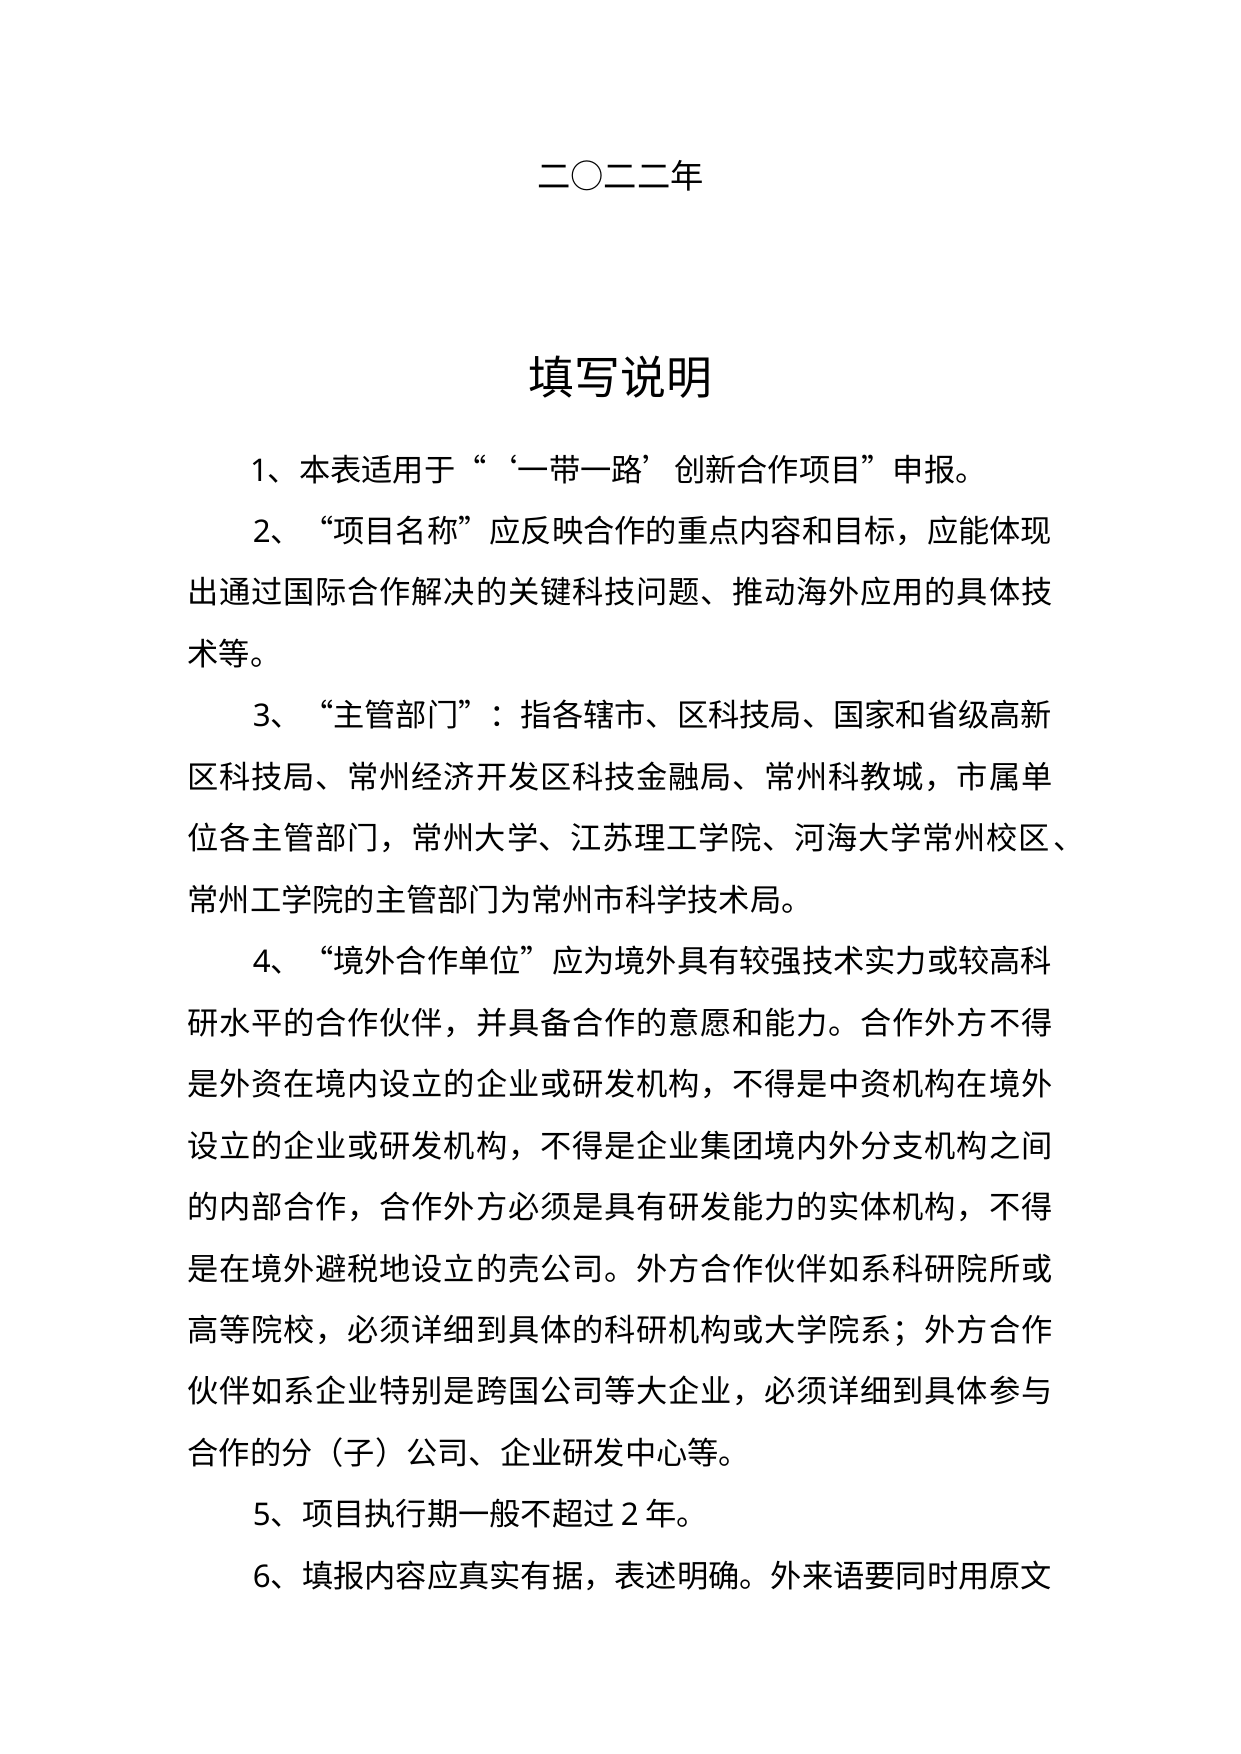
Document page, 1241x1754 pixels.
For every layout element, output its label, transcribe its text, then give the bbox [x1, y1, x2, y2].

text 3、“主管部门”：指各辖市、区科技局、国家和省级高新区科技局、常州经济开发区科技金融局、常州科教城，市属单位各主管部门，常州大学、江苏理工学院、河海大学常州校区、常州工学院的主管部门为常州市科学技术局。 [187, 678, 1053, 923]
text 1、本表适用于“‘一带一路’创新合作项目”申报。 [187, 432, 1053, 493]
text 4、“境外合作单位”应为境外具有较强技术实力或较高科研水平的合作伙伴，并具备合作的意愿和能力。合作外方不得是外资在境内设立的企业或研发机构，不得是中资机构在境外设立的企业或研发机构，不得是企业集团境内外分支机构之间的内部合作，合作外方必须是具有研发能力的实体机构，不得是在境外避税地设立的壳公司。外方合作伙伴如系科研院所或高等院校，必须详细到具体的科研机构或大学院系；外方合作伙伴如系企业特别是跨国公司等大企业，必须详细到具体参与合作的分（子）公司、企业研发中心等。 [187, 923, 1053, 1477]
text 二○二二年 [187, 150, 1053, 198]
text 5、项目执行期一般不超过2年。 [187, 1477, 1053, 1538]
text 2、“项目名称”应反映合作的重点内容和目标，应能体现出通过国际合作解决的关键科技问题、推动海外应用的具体技术等。 [187, 493, 1053, 678]
text 填写说明 [187, 345, 1053, 407]
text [187, 1538, 1053, 1599]
